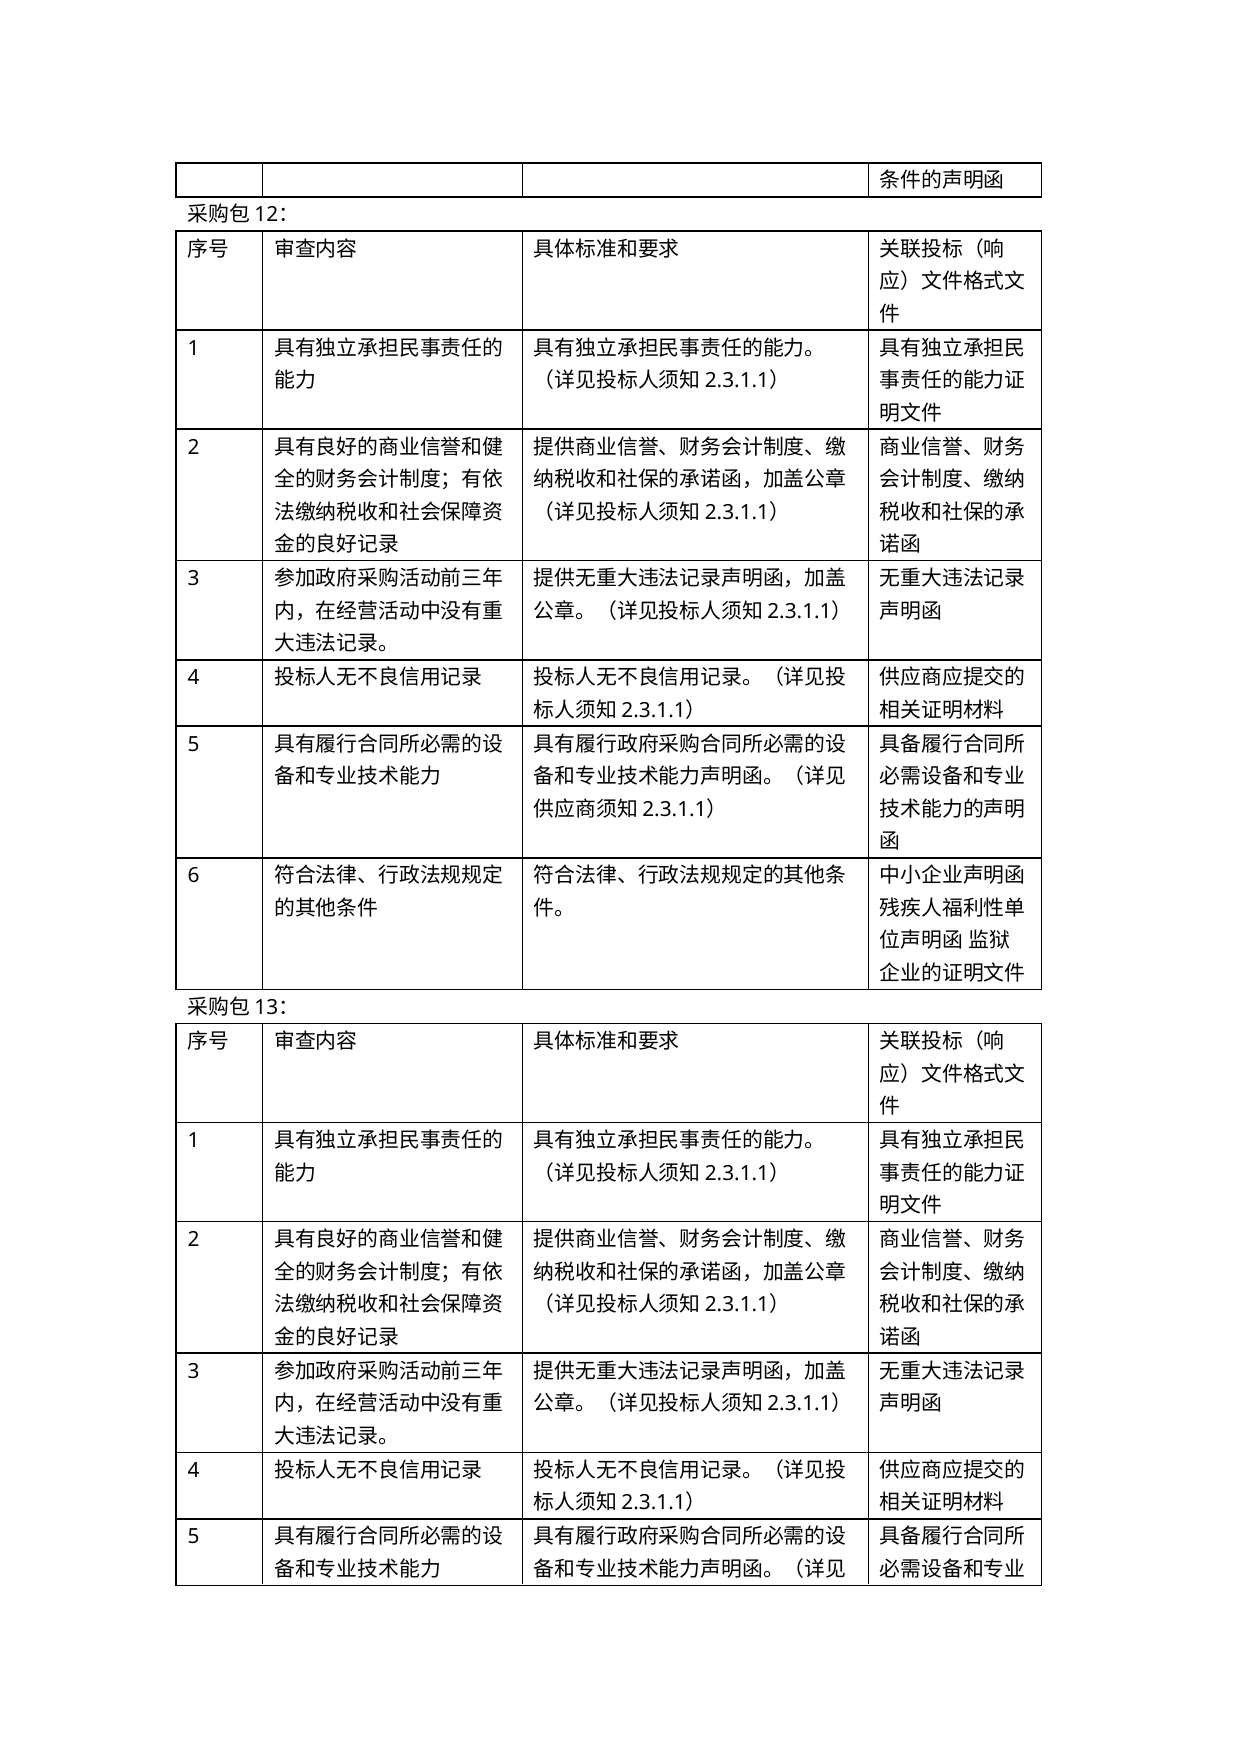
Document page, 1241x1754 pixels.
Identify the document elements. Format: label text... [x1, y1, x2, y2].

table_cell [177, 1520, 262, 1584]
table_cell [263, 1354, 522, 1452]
text 采购包12： [187, 198, 1053, 230]
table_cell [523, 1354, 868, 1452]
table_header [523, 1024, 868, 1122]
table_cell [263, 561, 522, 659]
text 采购包13： [187, 990, 1053, 1023]
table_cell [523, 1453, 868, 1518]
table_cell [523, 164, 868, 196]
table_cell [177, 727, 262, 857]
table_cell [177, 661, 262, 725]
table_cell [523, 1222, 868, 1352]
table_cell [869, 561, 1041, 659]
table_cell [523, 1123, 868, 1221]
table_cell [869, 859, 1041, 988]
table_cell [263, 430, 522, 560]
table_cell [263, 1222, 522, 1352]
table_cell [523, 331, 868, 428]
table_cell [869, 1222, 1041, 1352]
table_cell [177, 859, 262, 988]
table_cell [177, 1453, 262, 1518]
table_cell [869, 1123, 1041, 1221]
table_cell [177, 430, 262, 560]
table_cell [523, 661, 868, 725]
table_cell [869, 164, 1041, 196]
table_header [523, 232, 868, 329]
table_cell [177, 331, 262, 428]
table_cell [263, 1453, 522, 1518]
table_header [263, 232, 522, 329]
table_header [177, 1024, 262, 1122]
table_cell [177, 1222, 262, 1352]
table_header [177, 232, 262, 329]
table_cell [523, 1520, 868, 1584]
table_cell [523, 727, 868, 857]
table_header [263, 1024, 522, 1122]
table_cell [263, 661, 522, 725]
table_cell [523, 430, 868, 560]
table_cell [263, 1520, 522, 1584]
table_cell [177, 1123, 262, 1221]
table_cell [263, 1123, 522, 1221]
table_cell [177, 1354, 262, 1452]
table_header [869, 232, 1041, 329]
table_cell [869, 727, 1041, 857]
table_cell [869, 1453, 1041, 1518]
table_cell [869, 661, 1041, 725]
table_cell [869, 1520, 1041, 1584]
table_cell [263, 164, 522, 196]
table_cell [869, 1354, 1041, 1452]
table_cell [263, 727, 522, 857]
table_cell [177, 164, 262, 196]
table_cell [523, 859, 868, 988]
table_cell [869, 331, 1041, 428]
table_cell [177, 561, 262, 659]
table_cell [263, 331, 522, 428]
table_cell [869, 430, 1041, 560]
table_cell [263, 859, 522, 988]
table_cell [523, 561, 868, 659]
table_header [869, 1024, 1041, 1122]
